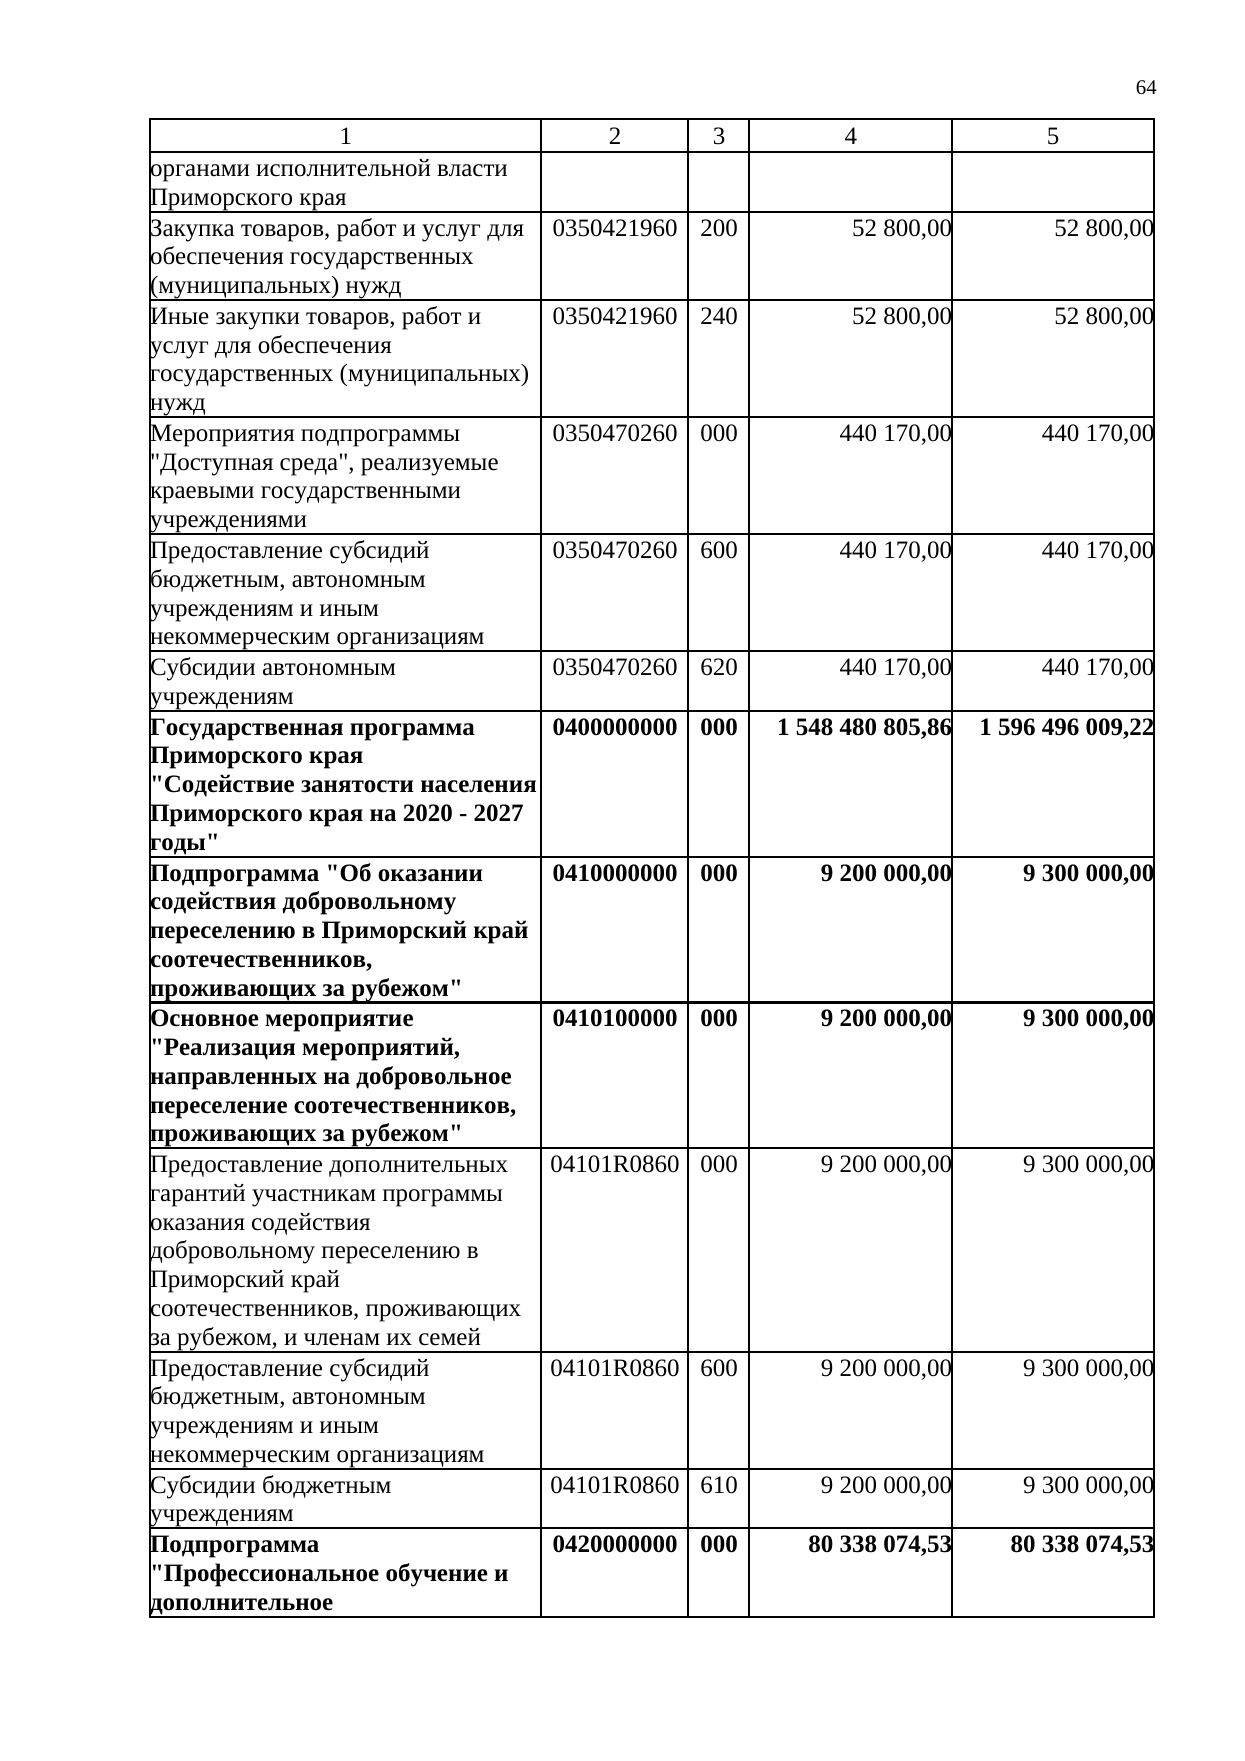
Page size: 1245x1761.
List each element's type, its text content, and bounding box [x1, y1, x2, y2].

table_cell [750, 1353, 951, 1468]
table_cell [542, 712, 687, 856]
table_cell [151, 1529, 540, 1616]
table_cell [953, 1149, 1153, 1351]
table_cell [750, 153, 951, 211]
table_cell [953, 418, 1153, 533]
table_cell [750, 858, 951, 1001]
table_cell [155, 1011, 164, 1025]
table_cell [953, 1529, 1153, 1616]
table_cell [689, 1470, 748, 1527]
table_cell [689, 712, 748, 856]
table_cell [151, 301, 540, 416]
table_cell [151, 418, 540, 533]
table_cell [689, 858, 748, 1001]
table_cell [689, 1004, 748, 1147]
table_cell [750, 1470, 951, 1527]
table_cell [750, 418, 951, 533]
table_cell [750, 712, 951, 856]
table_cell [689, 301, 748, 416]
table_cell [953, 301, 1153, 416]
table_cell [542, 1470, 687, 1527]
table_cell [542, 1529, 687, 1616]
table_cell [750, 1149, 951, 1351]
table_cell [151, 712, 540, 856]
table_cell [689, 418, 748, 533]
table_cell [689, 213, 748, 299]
table_header 4 [750, 120, 951, 151]
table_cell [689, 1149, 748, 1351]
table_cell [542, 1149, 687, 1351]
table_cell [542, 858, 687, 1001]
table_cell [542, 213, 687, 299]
table_header 2 [542, 120, 687, 151]
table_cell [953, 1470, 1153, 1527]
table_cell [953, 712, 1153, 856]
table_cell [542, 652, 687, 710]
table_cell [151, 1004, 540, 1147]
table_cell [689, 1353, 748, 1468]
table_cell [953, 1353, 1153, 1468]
table_header 5 [953, 120, 1153, 151]
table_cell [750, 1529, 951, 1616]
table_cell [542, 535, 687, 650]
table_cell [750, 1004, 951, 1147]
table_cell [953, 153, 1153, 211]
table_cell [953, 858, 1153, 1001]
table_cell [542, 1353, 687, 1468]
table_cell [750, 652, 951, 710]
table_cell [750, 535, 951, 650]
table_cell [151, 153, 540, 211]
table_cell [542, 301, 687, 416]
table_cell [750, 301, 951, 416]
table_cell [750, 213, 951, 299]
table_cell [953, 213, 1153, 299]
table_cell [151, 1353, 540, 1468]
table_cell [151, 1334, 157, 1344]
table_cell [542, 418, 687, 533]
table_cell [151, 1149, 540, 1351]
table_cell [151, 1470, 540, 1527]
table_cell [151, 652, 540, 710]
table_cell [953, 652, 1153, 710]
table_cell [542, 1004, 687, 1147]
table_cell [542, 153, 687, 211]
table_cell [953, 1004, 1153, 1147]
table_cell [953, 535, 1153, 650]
table_header 1 [151, 120, 540, 151]
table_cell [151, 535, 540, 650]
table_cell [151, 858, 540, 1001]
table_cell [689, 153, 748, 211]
table_header 3 [689, 120, 748, 151]
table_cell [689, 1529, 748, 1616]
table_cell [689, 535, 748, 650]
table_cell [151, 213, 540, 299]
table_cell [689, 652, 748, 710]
